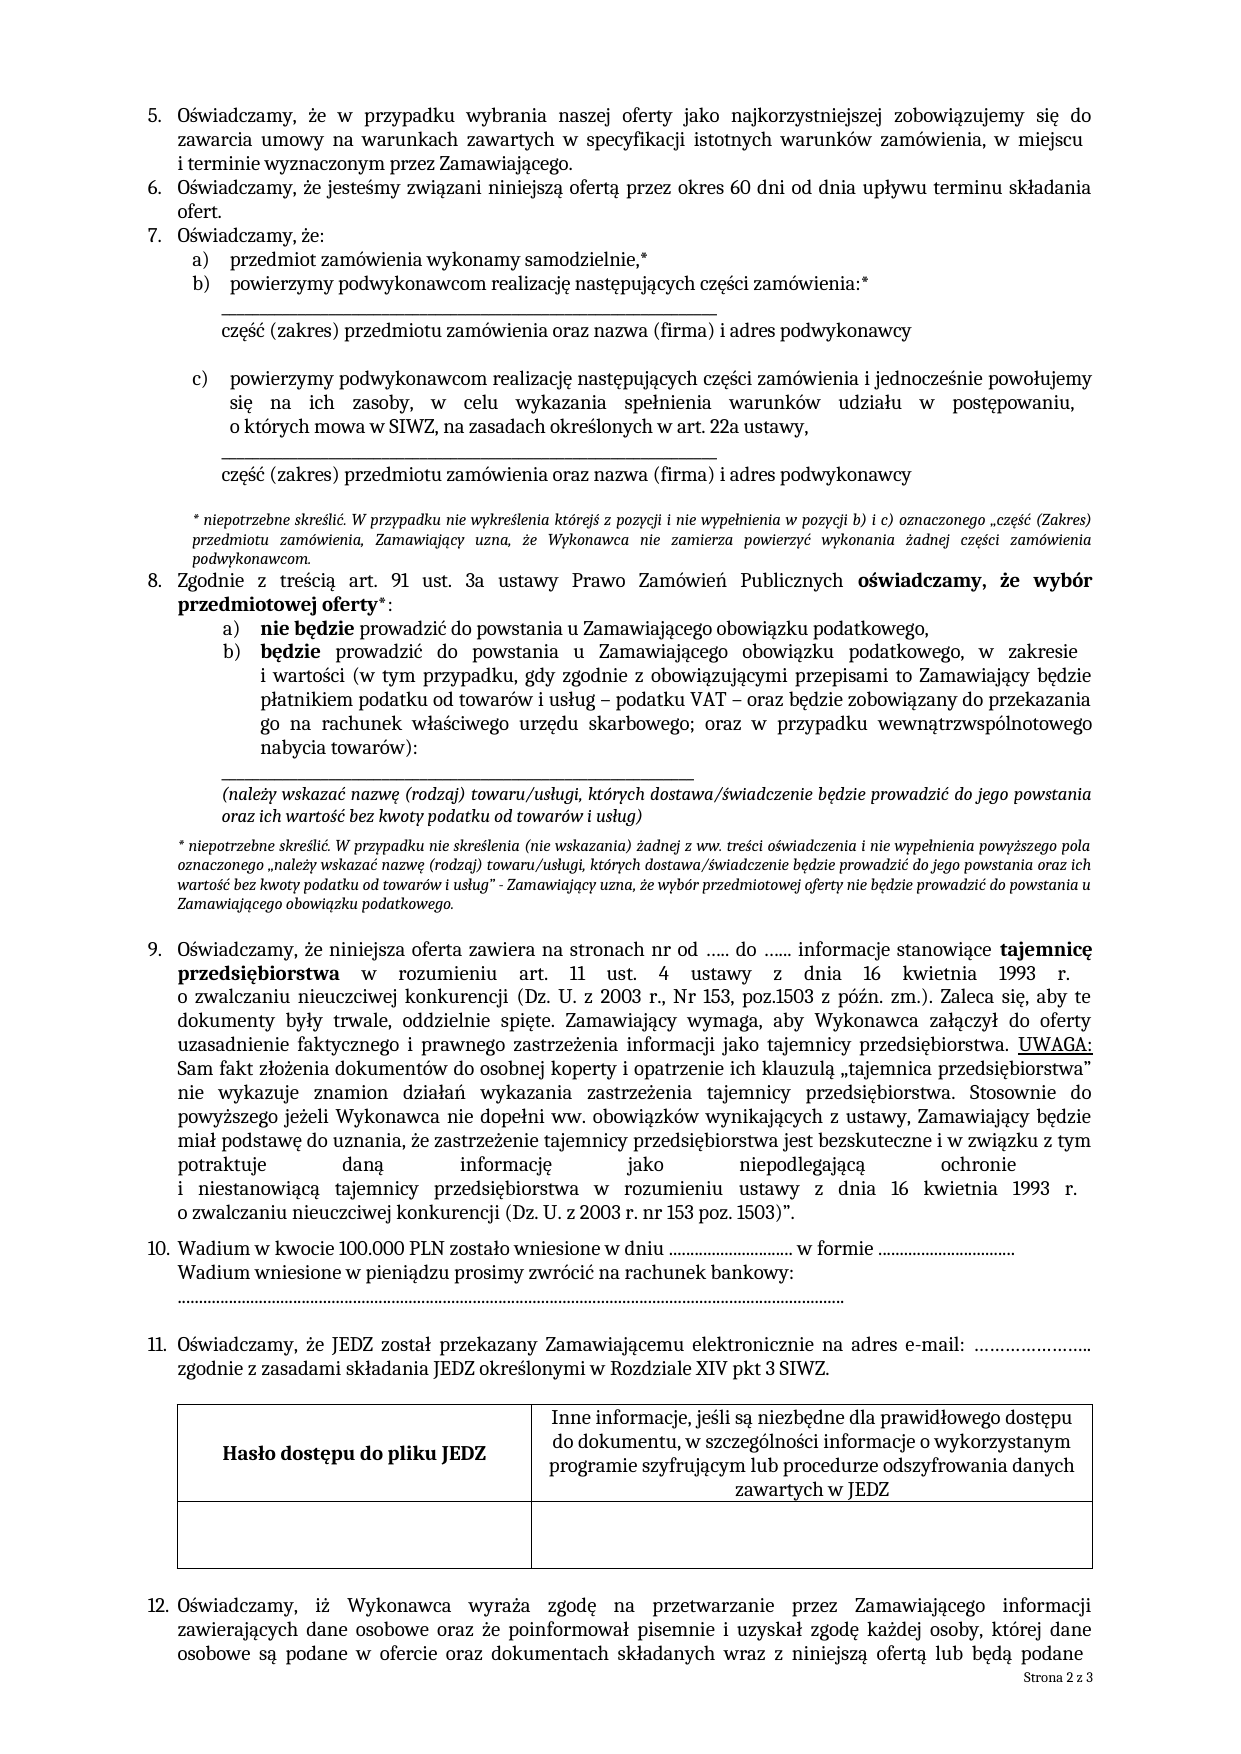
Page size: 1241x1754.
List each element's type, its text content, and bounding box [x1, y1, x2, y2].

list Oświadczamy, że niniejsza oferta zawiera na stronach nr od ….. do …... informacje stanowiące tajemnicę przedsiębiorstwa w rozumieniu art. 11 ust. 4 ustawy z dnia 16 kwietnia 1993 r. o zwalczaniu nieuczciwej konkurencji (Dz. U. z 2003 r., Nr 153, poz.1503 z późn. zm.). Zaleca się, aby te dokumenty były trwale, oddzielnie spięte. Zamawiający wymaga, aby Wykonawca załączył do oferty uzasadnienie faktycznego i prawnego zastrzeżenia informacji jako tajemnicy przedsiębiorstwa. UWAGA: Sam fakt złożenia dokumentów do osobnej koperty i opatrzenie ich klauzulą „tajemnica przedsiębiorstwa” nie wykazuje znamion działań wykazania zastrzeżenia tajemnicy przedsiębiorstwa. Stosownie do powyższego jeżeli Wykonawca nie dopełni ww. obowiązków wynikających z ustawy, Zamawiający będzie miał podstawę do uznania, że zastrzeżenie tajemnicy przedsiębiorstwa jest bezskuteczne i w związku z tym potraktuje daną informację jako niepodlegającą ochronie i niestanowiącą tajemnicy przedsiębiorstwa w rozumieniu ustawy z dnia 16 kwietnia 1993 r. o zwalczaniu nieuczciwej konkurencji (Dz. U. z 2003 r. nr 153 poz. 1503)”. [148, 937, 1093, 1225]
table_header Inne informacje, jeśli są niezbędne dla prawidłowego dostępu do dokumentu, w szczególności informacje o wykorzystanym programie szyfrującym lub procedurze odszyfrowania danych zawartych w JEDZ [532, 1405, 1092, 1501]
table_cell [532, 1502, 1092, 1568]
list będzie prowadzić do powstania u Zamawiającego obowiązku podatkowego, w zakresie i wartości (w tym przypadku, gdy zgodnie z obowiązującymi przepisami to Zamawiający będzie płatnikiem podatku od towarów i usług – podatku VAT – oraz będzie zobowiązany do przekazania go na rachunek właściwego urzędu skarbowego; oraz w przypadku wewnątrzwspólnotowego nabycia towarów): [223, 640, 1093, 760]
list Wadium w kwocie 100.000 PLN zostało wniesione w dniu ............................. w formie ................................ [148, 1237, 1093, 1261]
text ............................................................................................................................................................ [177, 1284, 1093, 1308]
text (należy wskazać nazwę (rodzaj) towaru/usługi, których dostawa/świadczenie będzie prowadzić do jego powstania oraz ich wartość bez kwoty podatku od towarów i usług) [221, 784, 1093, 827]
text Wadium wniesione w pieniądzu prosimy zwrócić na rachunek bankowy: [177, 1261, 1093, 1284]
list Oświadczamy, że jesteśmy związani niniejszą ofertą przez okres 60 dni od dnia upływu terminu składania ofert. [148, 175, 1093, 223]
text * niepotrzebne skreślić. W przypadku nie wykreślenia którejś z pozycji i nie wypełnienia w pozycji b) i c) oznaczonego „część (Zakres) przedmiotu zamówienia, Zamawiający uzna, że Wykonawca nie zamierza powierzyć wykonania żadnej części zamówienia podwykonawcom. [192, 511, 1093, 568]
text część (zakres) przedmiotu zamówienia oraz nazwa (firma) i adres podwykonawcy [221, 319, 1093, 343]
list Oświadczamy, że: [148, 223, 1093, 247]
list nie będzie prowadzić do powstania u Zamawiającego obowiązku podatkowego, [223, 616, 1093, 640]
table_cell [178, 1502, 531, 1568]
text * niepotrzebne skreślić. W przypadku nie skreślenia (nie wskazania) żadnej z ww. treści oświadczenia i nie wypełnienia powyższego pola oznaczonego „należy wskazać nazwę (rodzaj) towaru/usługi, których dostawa/świadczenie będzie prowadzić do jego powstania oraz ich wartość bez kwoty podatku od towarów i usług” - Zamawiający uzna, że wybór przedmiotowej oferty nie będzie prowadzić do powstania u Zamawiającego obowiązku podatkowego. [177, 837, 1093, 913]
list powierzymy podwykonawcom realizację następujących części zamówienia:* [192, 271, 1093, 295]
list Zgodnie z treścią art. 91 ust. 3a ustawy Prawo Zamówień Publicznych oświadczamy, że wybór przedmiotowej oferty*: [148, 568, 1093, 616]
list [148, 1593, 1093, 1665]
text _________________________________________________________________ [221, 295, 1093, 319]
list powierzymy podwykonawcom realizację następujących części zamówienia i jednocześnie powołujemy się na ich zasoby, w celu wykazania spełnienia warunków udziału w postępowaniu, o których mowa w SIWZ, na zasadach określonych w art. 22a ustawy, [192, 367, 1093, 439]
list Oświadczamy, że w przypadku wybrania naszej oferty jako najkorzystniejszej zobowiązujemy się do zawarcia umowy na warunkach zawartych w specyfikacji istotnych warunków zamówienia, w miejscu i terminie wyznaczonym przez Zamawiającego. [148, 103, 1093, 175]
text _________________________________________________________________ [221, 439, 1093, 463]
list Oświadczamy, że JEDZ został przekazany Zamawiającemu elektronicznie na adres e-mail: ………………….. zgodnie z zasadami składania JEDZ określonymi w Rozdziale XIV pkt 3 SIWZ. [148, 1332, 1093, 1380]
table_header Hasło dostępu do pliku JEDZ [178, 1405, 531, 1501]
text część (zakres) przedmiotu zamówienia oraz nazwa (firma) i adres podwykonawcy [221, 463, 1093, 487]
text ______________________________________________________________ [221, 760, 1093, 784]
list przedmiot zamówienia wykonamy samodzielnie,* [192, 247, 1093, 271]
